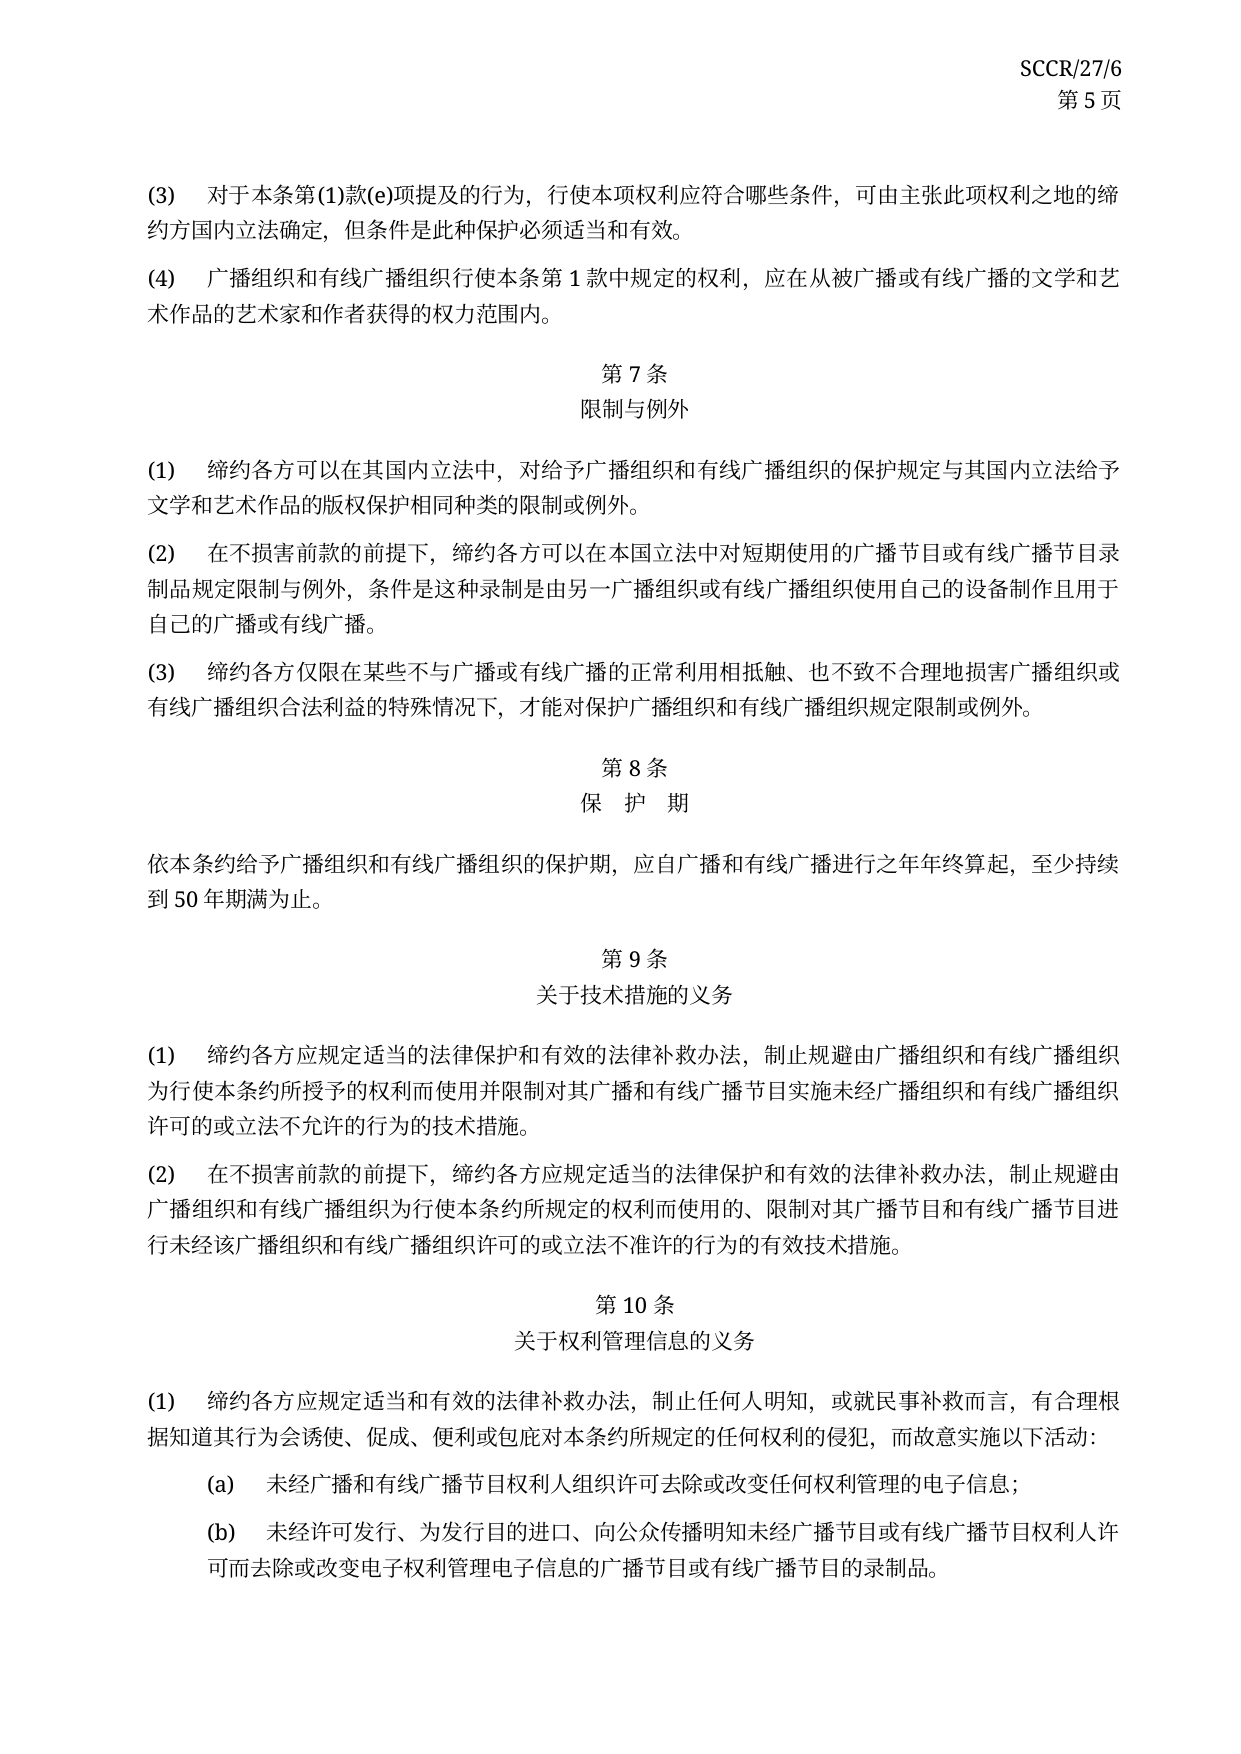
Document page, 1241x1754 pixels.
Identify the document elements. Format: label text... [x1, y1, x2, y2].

text 第 8 条 保 护 期 [148, 747, 1122, 818]
text (1) 缔约各方应规定适当的法律保护和有效的法律补救办法，制止规避由广播组织和有线广播组织为行使本条约所授予的权利而使用并限制对其广播和有线广播节目实施未经广播组织和有线广播组织许可的或立法不允许的行为的技术措施。 [148, 1034, 1122, 1141]
text (3) 缔约各方仅限在某些不与广播或有线广播的正常利用相抵触、也不致不合理地损害广播组织或有线广播组织合法利益的特殊情况下，才能对保护广播组织和有线广播组织规定限制或例外。 [148, 651, 1122, 722]
text 依本条约给予广播组织和有线广播组织的保护期，应自广播和有线广播进行之年年终算起，至少持续到50年期满为止。 [148, 843, 1122, 914]
text (2) 在不损害前款的前提下，缔约各方应规定适当的法律保护和有效的法律补救办法，制止规避由广播组织和有线广播组织为行使本条约所规定的权利而使用的、限制对其广播节目和有线广播节目进行未经该广播组织和有线广播组织许可的或立法不准许的行为的有效技术措施。 [148, 1153, 1122, 1259]
text (a) 未经广播和有线广播节目权利人组织许可去除或改变任何权利管理的电子信息； [207, 1464, 1122, 1499]
text (3) 对于本条第(1)款(e)项提及的行为，行使本项权利应符合哪些条件，可由主张此项权利之地的缔约方国内立法确定，但条件是此种保护必须适当和有效。 [148, 174, 1122, 245]
text 第 9 条 关于技术措施的义务 [148, 939, 1122, 1009]
text (2) 在不损害前款的前提下，缔约各方可以在本国立法中对短期使用的广播节目或有线广播节目录制品规定限制与例外，条件是这种录制是由另一广播组织或有线广播组织使用自己的设备制作且用于自己的广播或有线广播。 [148, 532, 1122, 639]
text 第 10 条 关于权利管理信息的义务 [148, 1284, 1122, 1355]
text 第 7 条 限制与例外 [148, 353, 1122, 424]
text (1) 缔约各方应规定适当和有效的法律补救办法，制止任何人明知，或就民事补救而言，有合理根据知道其行为会诱使、促成、便利或包庇对本条约所规定的任何权利的侵犯，而故意实施以下活动： [148, 1380, 1122, 1451]
text (4) 广播组织和有线广播组织行使本条第1款中规定的权利，应在从被广播或有线广播的文学和艺术作品的艺术家和作者获得的权力范围内。 [148, 257, 1122, 328]
text (b) 未经许可发行、为发行目的进口、向公众传播明知未经广播节目或有线广播节目权利人许可而去除或改变电子权利管理电子信息的广播节目或有线广播节目的录制品。 [207, 1512, 1122, 1582]
text (1) 缔约各方可以在其国内立法中，对给予广播组织和有线广播组织的保护规定与其国内立法给予文学和艺术作品的版权保护相同种类的限制或例外。 [148, 449, 1122, 520]
